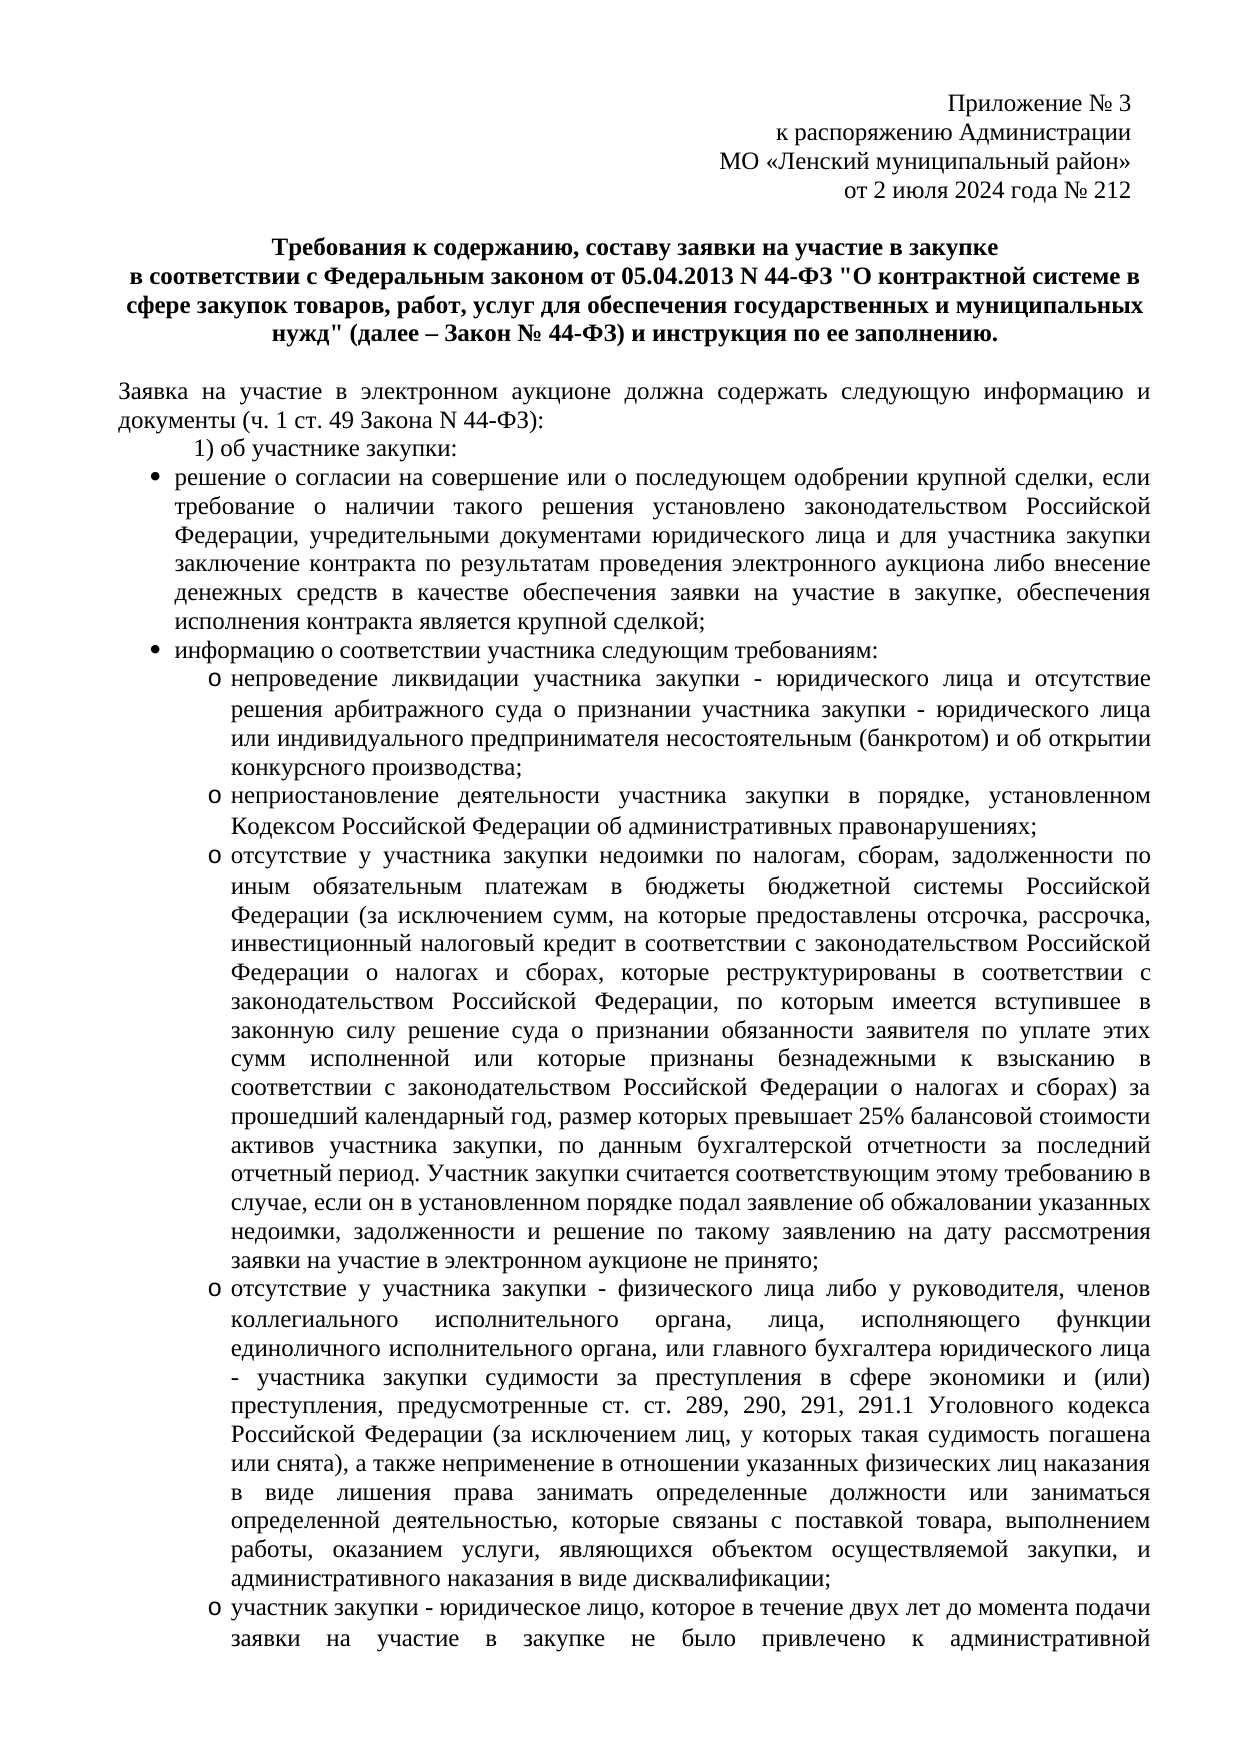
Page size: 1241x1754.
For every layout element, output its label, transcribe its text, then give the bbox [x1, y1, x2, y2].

list информацию о соответствии участника следующим требованиям: [151, 635, 1152, 663]
table_header Приложение № 3 к распоряжению Администрации МО «Ленский муниципальный район» от 2 июля 2024 года № 212 [644, 89, 1142, 203]
list отсутствие у участника закупки недоимки по налогам, сборам, задолженности по иным обязательным платежам в бюджеты бюджетной системы Российской Федерации (за исключением сумм, на которые предоставлены отсрочка, рассрочка, инвестиционный налоговый кредит в соответствии с законодательством Российской Федерации о налогах и сборах, которые реструктурированы в соответствии с законодательством Российской Федерации, по которым имеется вступившее в законную силу решение суда о признании обязанности заявителя по уплате этих сумм исполненной или которые признаны безнадежными к взысканию в соответствии с законодательством Российской Федерации о налогах и сборах) за прошедший календарный год, размер которых превышает 25% балансовой стоимости активов участника закупки, по данным бухгалтерской отчетности за последний отчетный период. Участник закупки считается соответствующим этому требованию в случае, если он в установленном порядке подал заявление об обжаловании указанных недоимки, задолженности и решение по такому заявлению на дату рассмотрения заявки на участие в электронном аукционе не принято; [207, 840, 1152, 1273]
list отсутствие у участника закупки - физического лица либо у руководителя, членов коллегиального исполнительного органа, лица, исполняющего функции единоличного исполнительного органа, или главного бухгалтера юридического лица - участника закупки судимости за преступления в сфере экономики и (или) преступления, предусмотренные ст. ст. 289, 290, 291, 291.1 Уголовного кодекса Российской Федерации (за исключением лиц, у которых такая судимость погашена или снята), а также неприменение в отношении указанных физических лиц наказания в виде лишения права занимать определенные должности или заниматься определенной деятельностью, которые связаны с поставкой товара, выполнением работы, оказанием услуги, являющихся объектом осуществляемой закупки, и административного наказания в виде дисквалификации; [207, 1273, 1152, 1592]
list решение о согласии на совершение или о последующем одобрении крупной сделки, если требование о наличии такого решения установлено законодательством Российской Федерации, учредительными документами юридического лица и для участника закупки заключение контракта по результатам проведения электронного аукциона либо внесение денежных средств в качестве обеспечения заявки на участие в закупке, обеспечения исполнения контракта является крупной сделкой; [151, 462, 1152, 635]
text Заявка на участие в электронном аукционе должна содержать следующую информацию и документы (ч. 1 ст. 49 Закона N 44-ФЗ): [118, 376, 1152, 433]
text в соответствии с Федеральным законом от 05.04.2013 N 44-ФЗ "О контрактной системе в сфере закупок товаров, работ, услуг для обеспечения государственных и муниципальных нужд" (далее – Закон № 44-ФЗ) и инструкция по ее заполнению. [118, 261, 1152, 347]
list неприостановление деятельности участника закупки в порядке, установленном Кодексом Российской Федерации об административных правонарушениях; [207, 781, 1152, 840]
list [207, 1592, 1152, 1651]
list непроведение ликвидации участника закупки - юридического лица и отсутствие решения арбитражного суда о признании участника закупки - юридического лица или индивидуального предпринимателя несостоятельным (банкротом) и об открытии конкурсного производства; [207, 663, 1152, 781]
text 1) об участнике закупки: [118, 433, 1152, 462]
text Требования к содержанию, составу заявки на участие в закупке [118, 232, 1152, 261]
